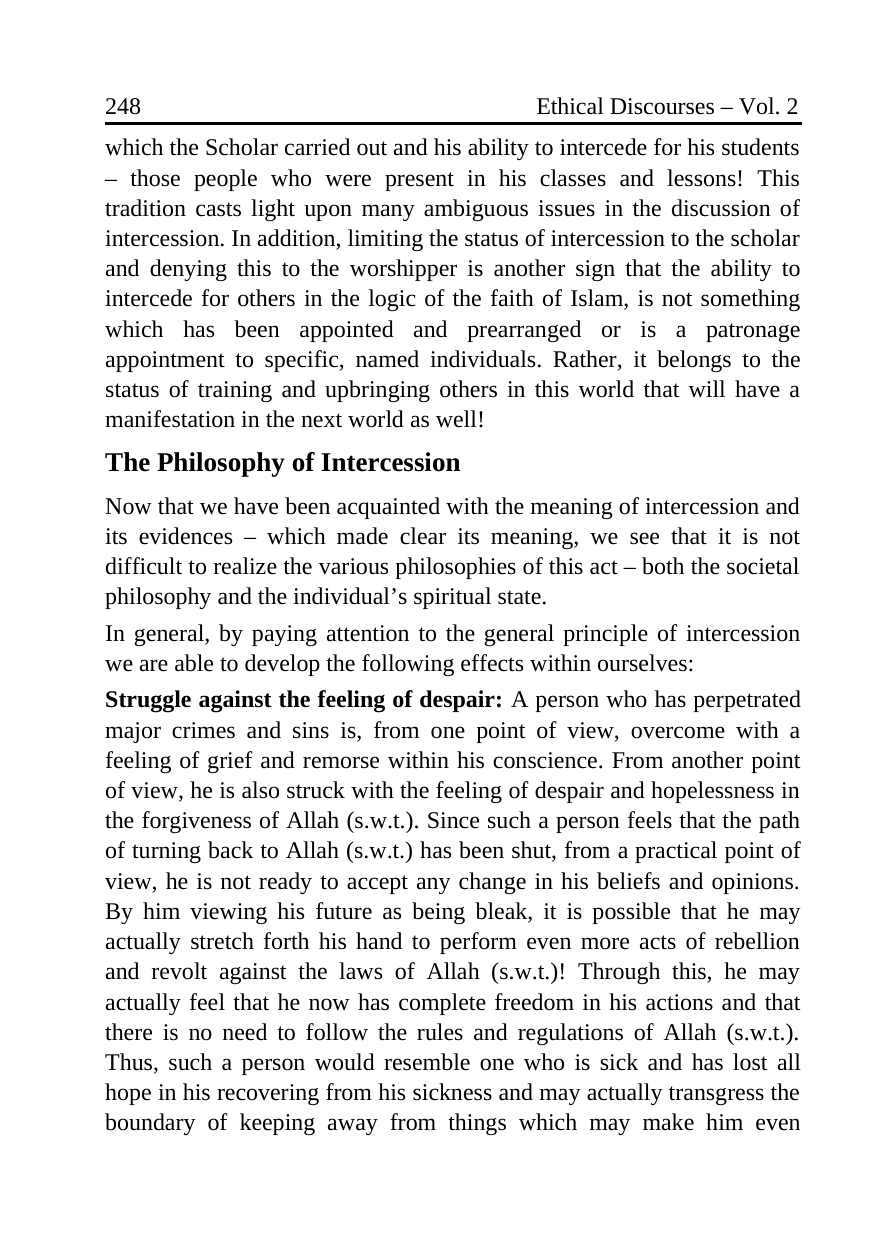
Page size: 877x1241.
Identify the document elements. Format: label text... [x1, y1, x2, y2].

subtitle The Philosophy of Intercession [105, 446, 802, 477]
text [105, 684, 802, 1137]
text Now that we have been acquainted with the meaning of intercession and its evidences – which made clear its meaning, we see that it is not difficult to realize the various philosophies of this act – both the societal philosophy and the individual’s spiritual state. [105, 490, 802, 611]
text In general, by paying attention to the general principle of intercession we are able to develop the following effects within ourselves: [105, 617, 802, 677]
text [105, 132, 802, 434]
